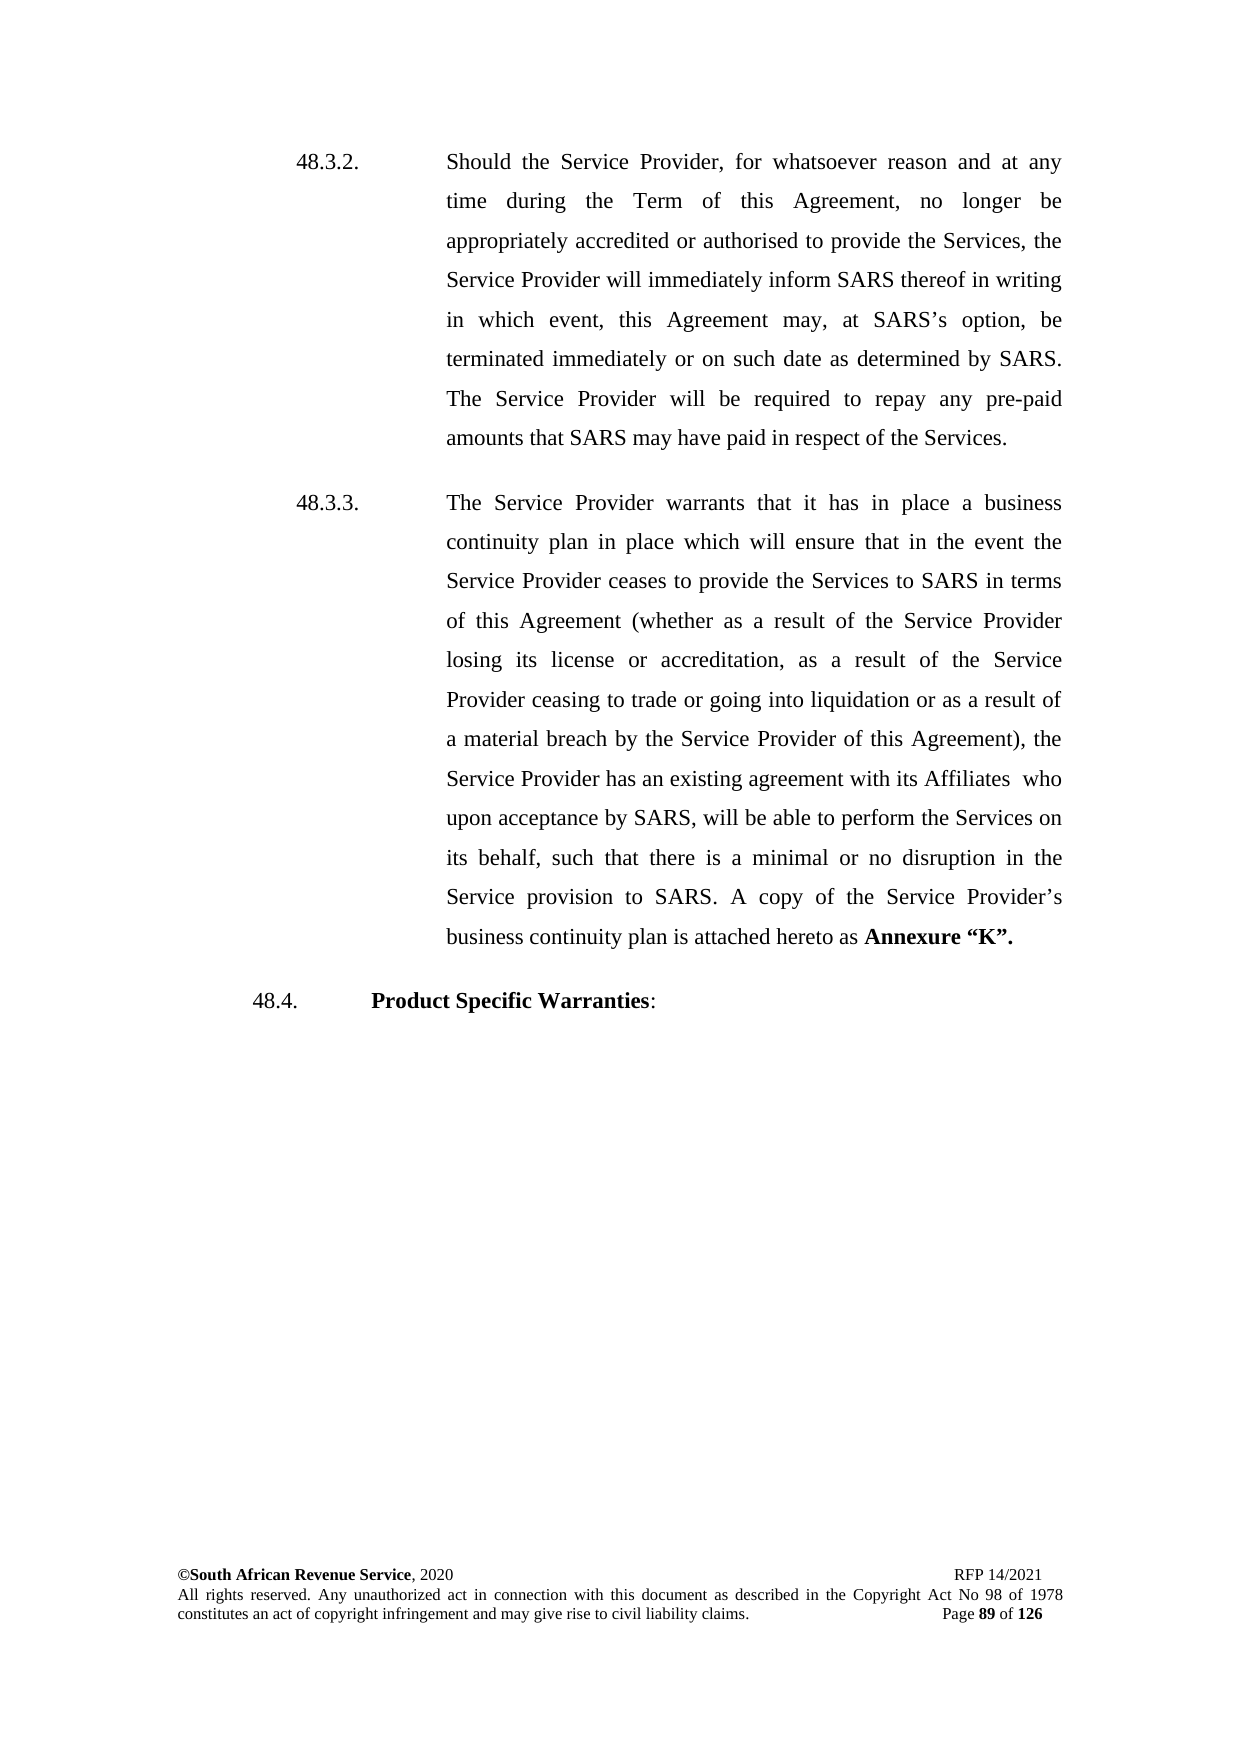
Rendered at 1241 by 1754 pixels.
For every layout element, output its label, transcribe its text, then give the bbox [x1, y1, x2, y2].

list Should the Service Provider, for whatsoever reason and at any time during the Term of this Agreement, no longer be appropriately accredited or authorised to provide the Services, the Service Provider will immediately inform SARS thereof in writing in which event, this Agreement may, at SARS’s option, be terminated immediately or on such date as determined by SARS. The Service Provider will be required to repay any pre-paid amounts that SARS may have paid in respect of the Services. [296, 148, 1063, 450]
list Product Specific Warranties: [252, 987, 1063, 1014]
list The Service Provider warrants that it has in place a business continuity plan in place which will ensure that in the event the Service Provider ceases to provide the Services to SARS in terms of this Agreement (whether as a result of the Service Provider losing its license or accreditation, as a result of the Service Provider ceasing to trade or going into liquidation or as a result of a material breach by the Service Provider of this Agreement), the Service Provider has an existing agreement with its Affiliates who upon acceptance by SARS, will be able to perform the Services on its behalf, such that there is a minimal or no disruption in the Service provision to SARS. A copy of the Service Provider’s business continuity plan is attached hereto as Annexure “K”. [296, 488, 1063, 949]
